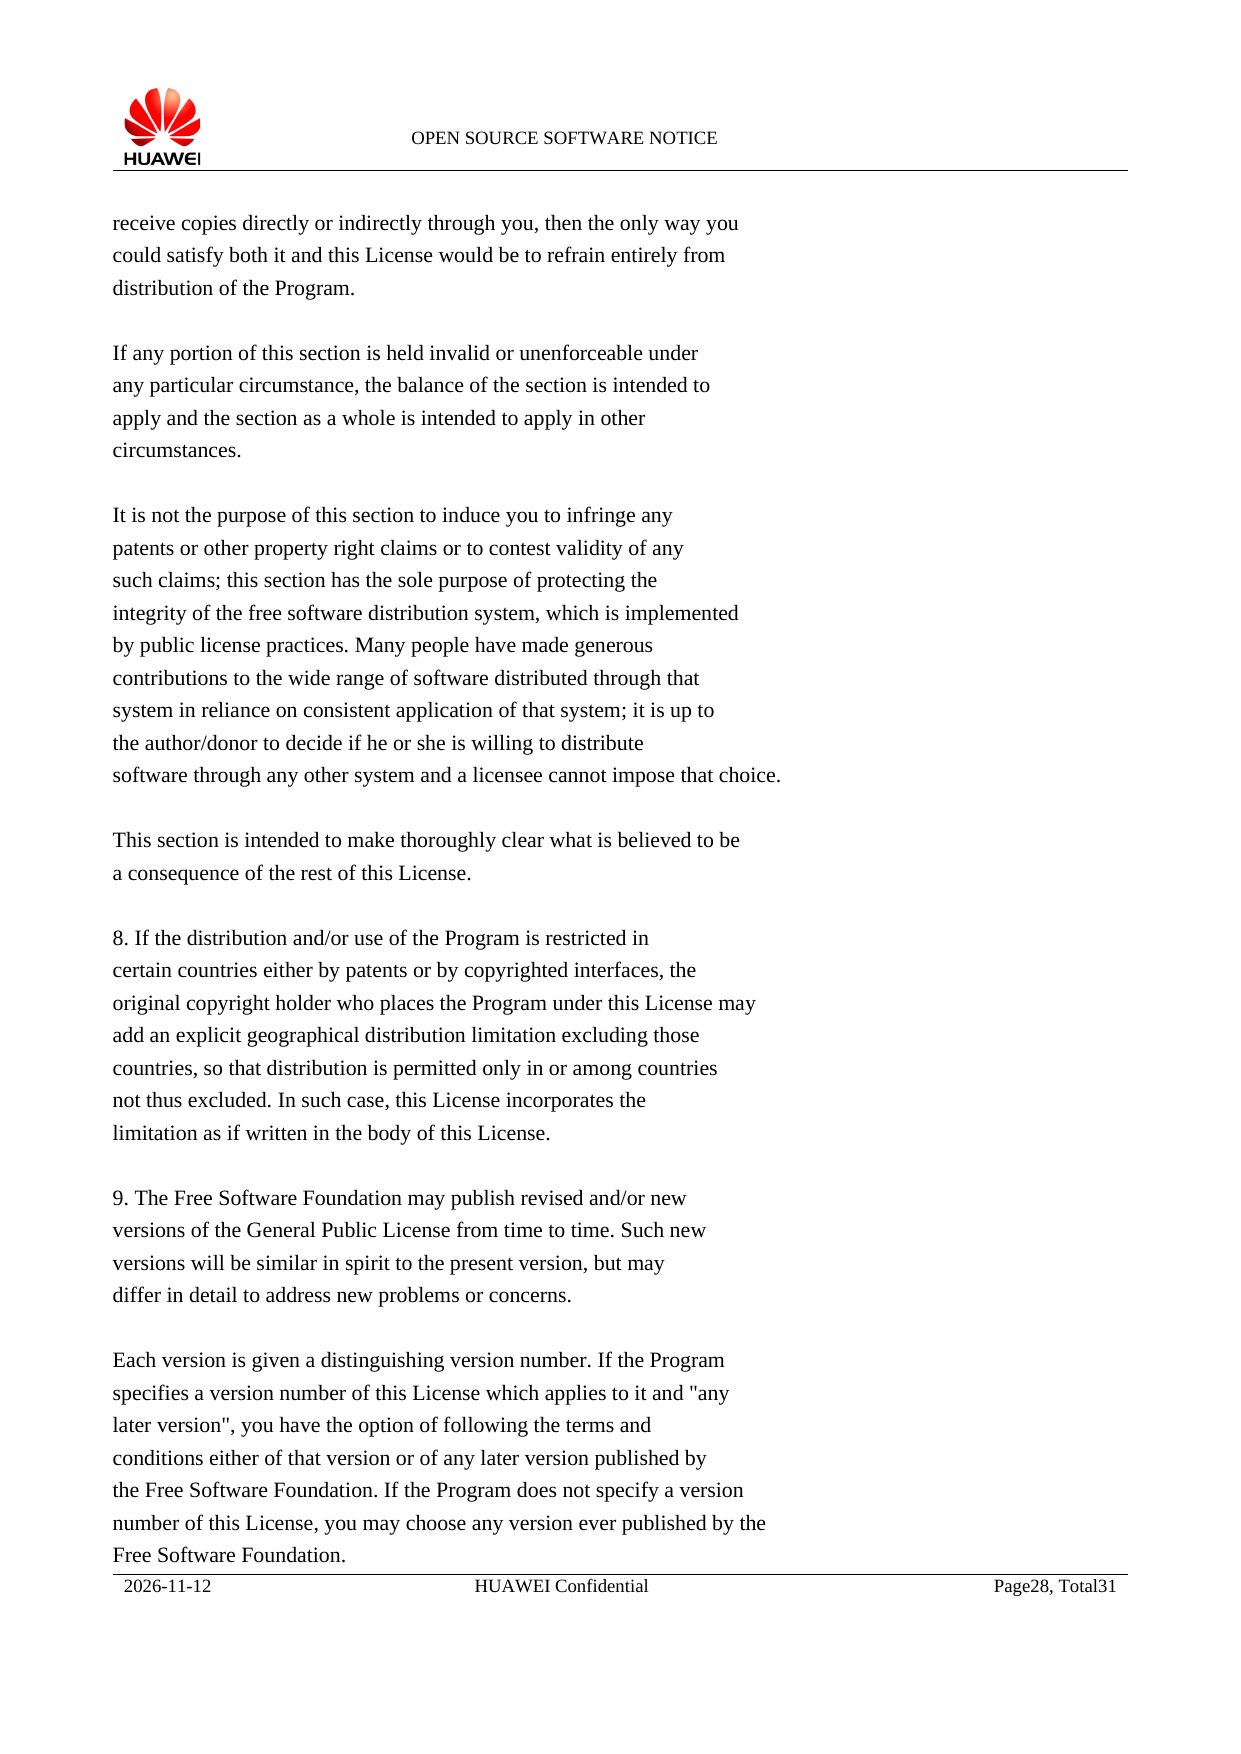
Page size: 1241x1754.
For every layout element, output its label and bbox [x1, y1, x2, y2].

picture [124, 88, 201, 165]
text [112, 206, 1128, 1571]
